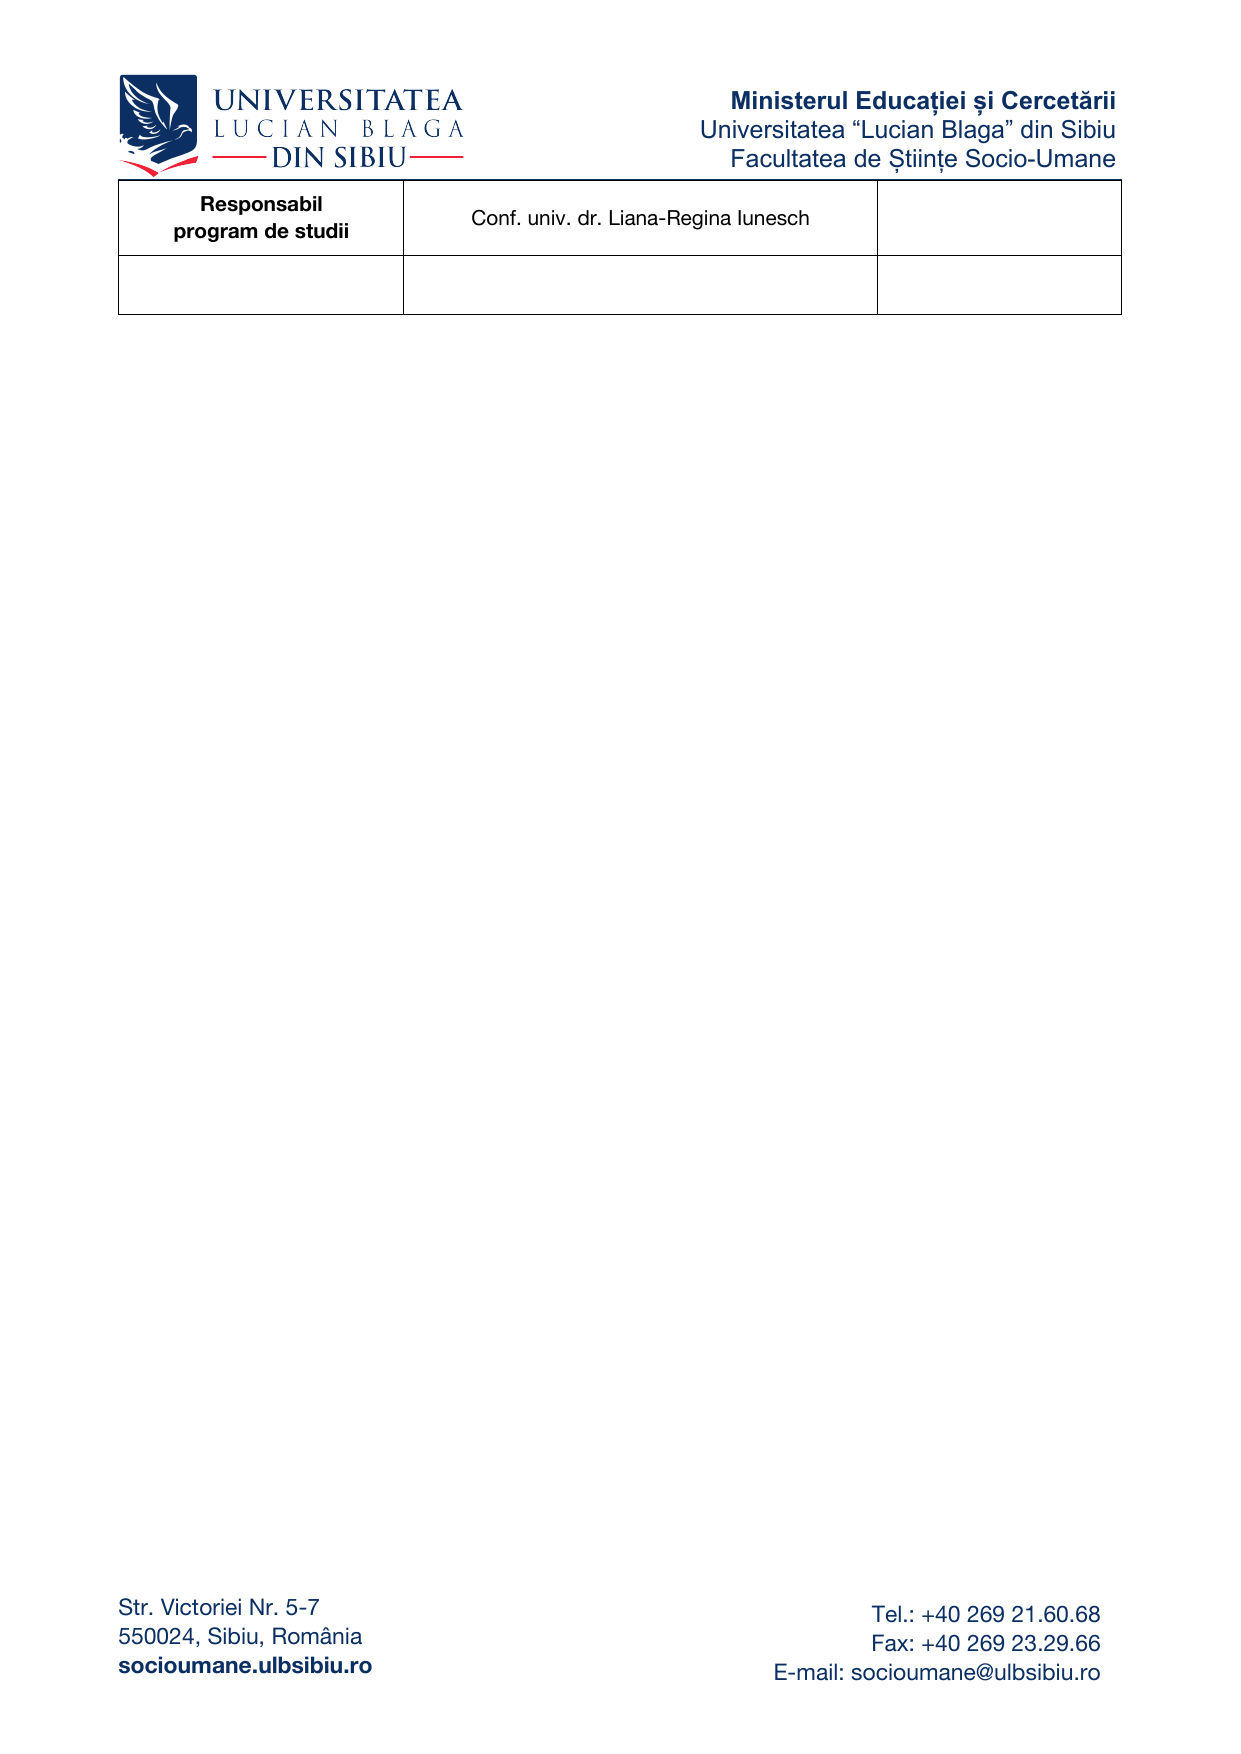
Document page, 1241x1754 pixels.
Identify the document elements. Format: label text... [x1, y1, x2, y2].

table_cell [404, 256, 877, 314]
table_cell Responsabil program de studii [119, 181, 403, 254]
table_cell [878, 181, 1121, 254]
table_cell [878, 256, 1121, 314]
table_cell [119, 256, 403, 314]
picture [118, 73, 464, 177]
table_cell Conf. univ. dr. Liana-Regina Iunesch [404, 181, 877, 254]
